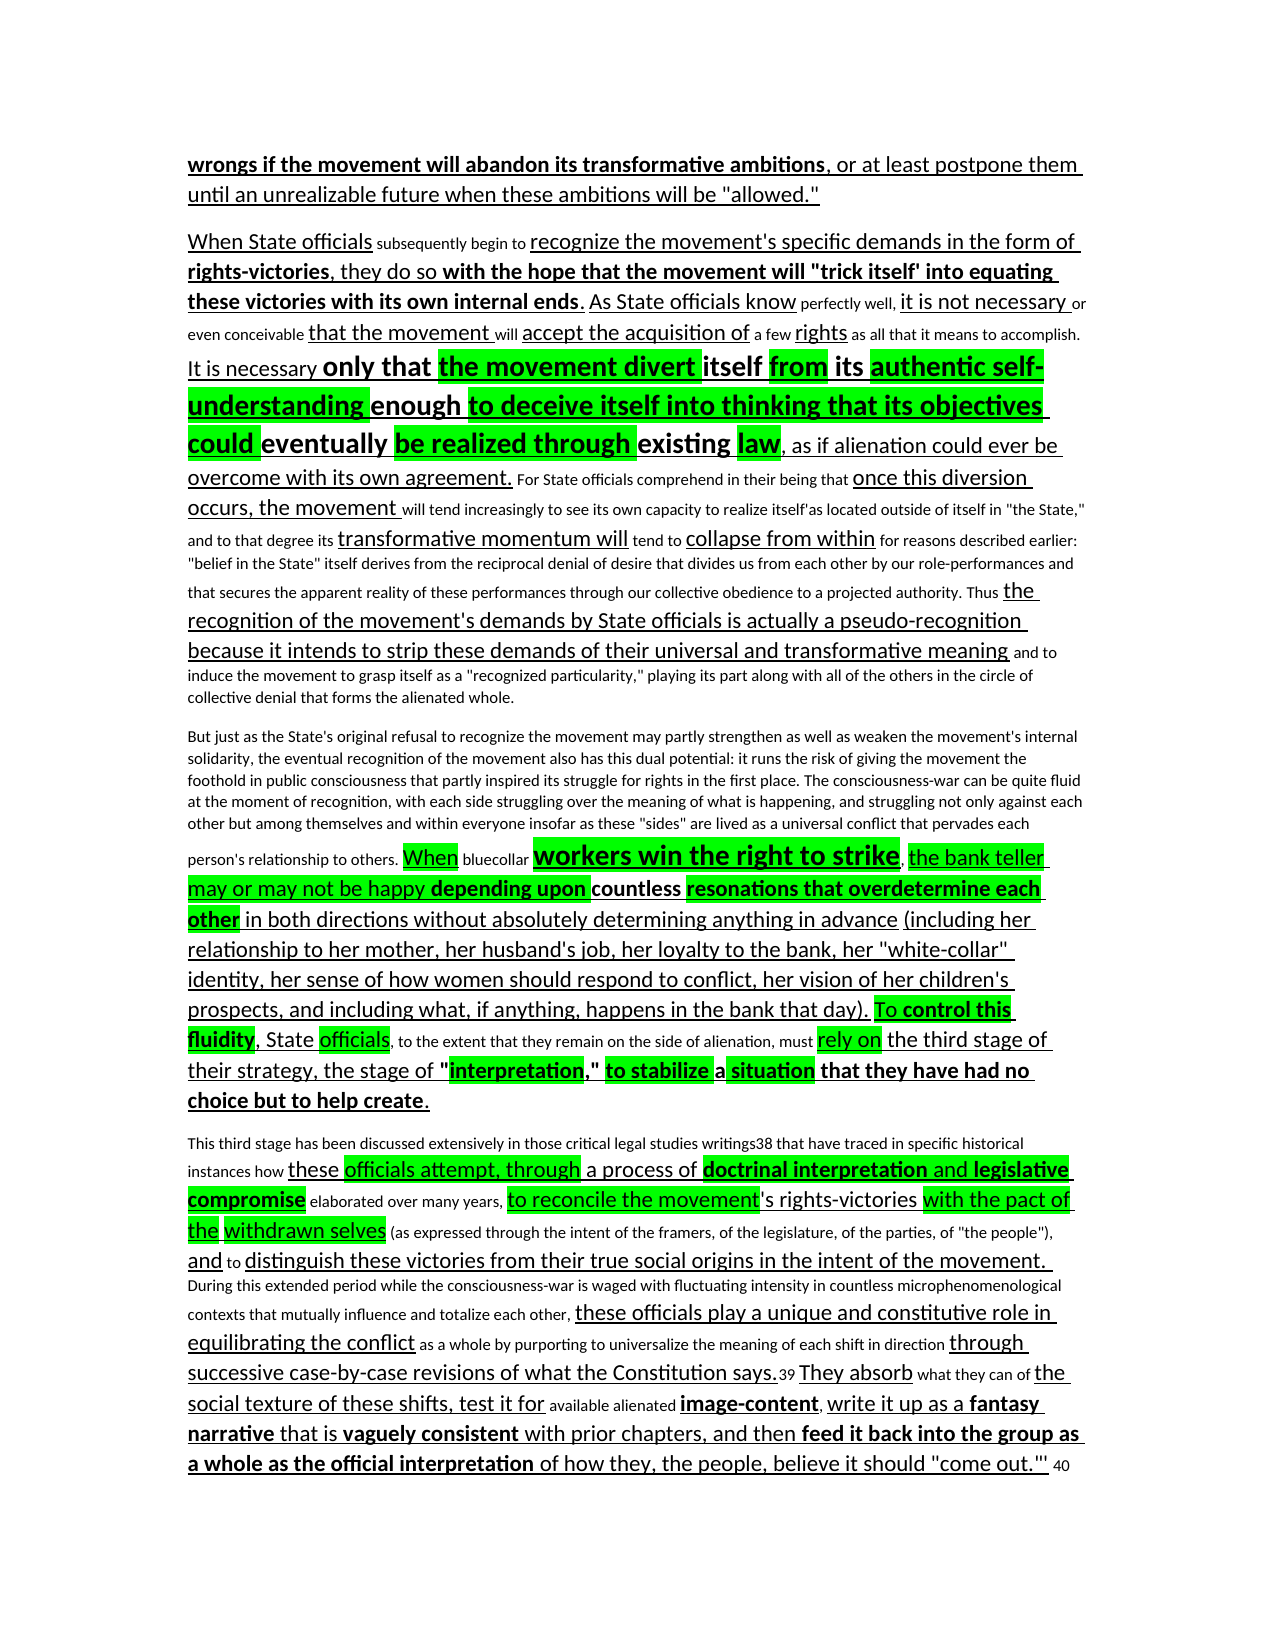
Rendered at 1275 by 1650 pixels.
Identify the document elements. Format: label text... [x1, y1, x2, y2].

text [187, 1133, 1087, 1477]
text When State officials subsequently begin to recognize the movement's specific demands in the form of rights-victories, they do so with the hope that the movement will "trick itself' into equating these victories with its own internal ends. As State officials know perfectly well, it is not necessary or even conceivable that the movement will accept the acquisition of a few rights as all that it means to accomplish. It is necessary only that the movement divert itself from its authentic self-understanding enough to deceive itself into thinking that its objectives could eventually be realized through existing law, as if alienation could ever be overcome with its own agreement. For State officials comprehend in their being that once this diversion occurs, the movement will tend increasingly to see its own capacity to realize itself'as located outside of itself in "the State," and to that degree its transformative momentum will tend to collapse from within for reasons described earlier: "belief in the State" itself derives from the reciprocal denial of desire that divides us from each other by our role-performances and that secures the apparent reality of these performances through our collective obedience to a projected authority. Thus the recognition of the movement's demands by State officials is actually a pseudo-recognition because it intends to strip these demands of their universal and transformative meaning and to induce the movement to grasp itself as a "recognized particularity," playing its part along with all of the others in the circle of collective denial that forms the alienated whole. [187, 227, 1087, 708]
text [187, 150, 1087, 208]
text But just as the State's original refusal to recognize the movement may partly strengthen as well as weaken the movement's internal solidarity, the eventual recognition of the movement also has this dual potential: it runs the risk of giving the movement the foothold in public consciousness that partly inspired its struggle for rights in the first place. The consciousness-war can be quite fluid at the moment of recognition, with each side struggling over the meaning of what is happening, and struggling not only against each other but among themselves and within everyone insofar as these "sides" are lived as a universal conflict that pervades each person's relationship to others. When bluecollar workers win the right to strike, the bank teller may or may not be happy depending upon countless resonations that overdetermine each other in both directions without absolutely determining anything in advance (including her relationship to her mother, her husband's job, her loyalty to the bank, her "white-collar" identity, her sense of how women should respond to conflict, her vision of her children's prospects, and including what, if anything, happens in the bank that day). To control this fluidity, State officials, to the extent that they remain on the side of alienation, must rely on the third stage of their strategy, the stage of "interpretation," to stabilize a situation that they have had no choice but to help create. [187, 726, 1087, 1114]
